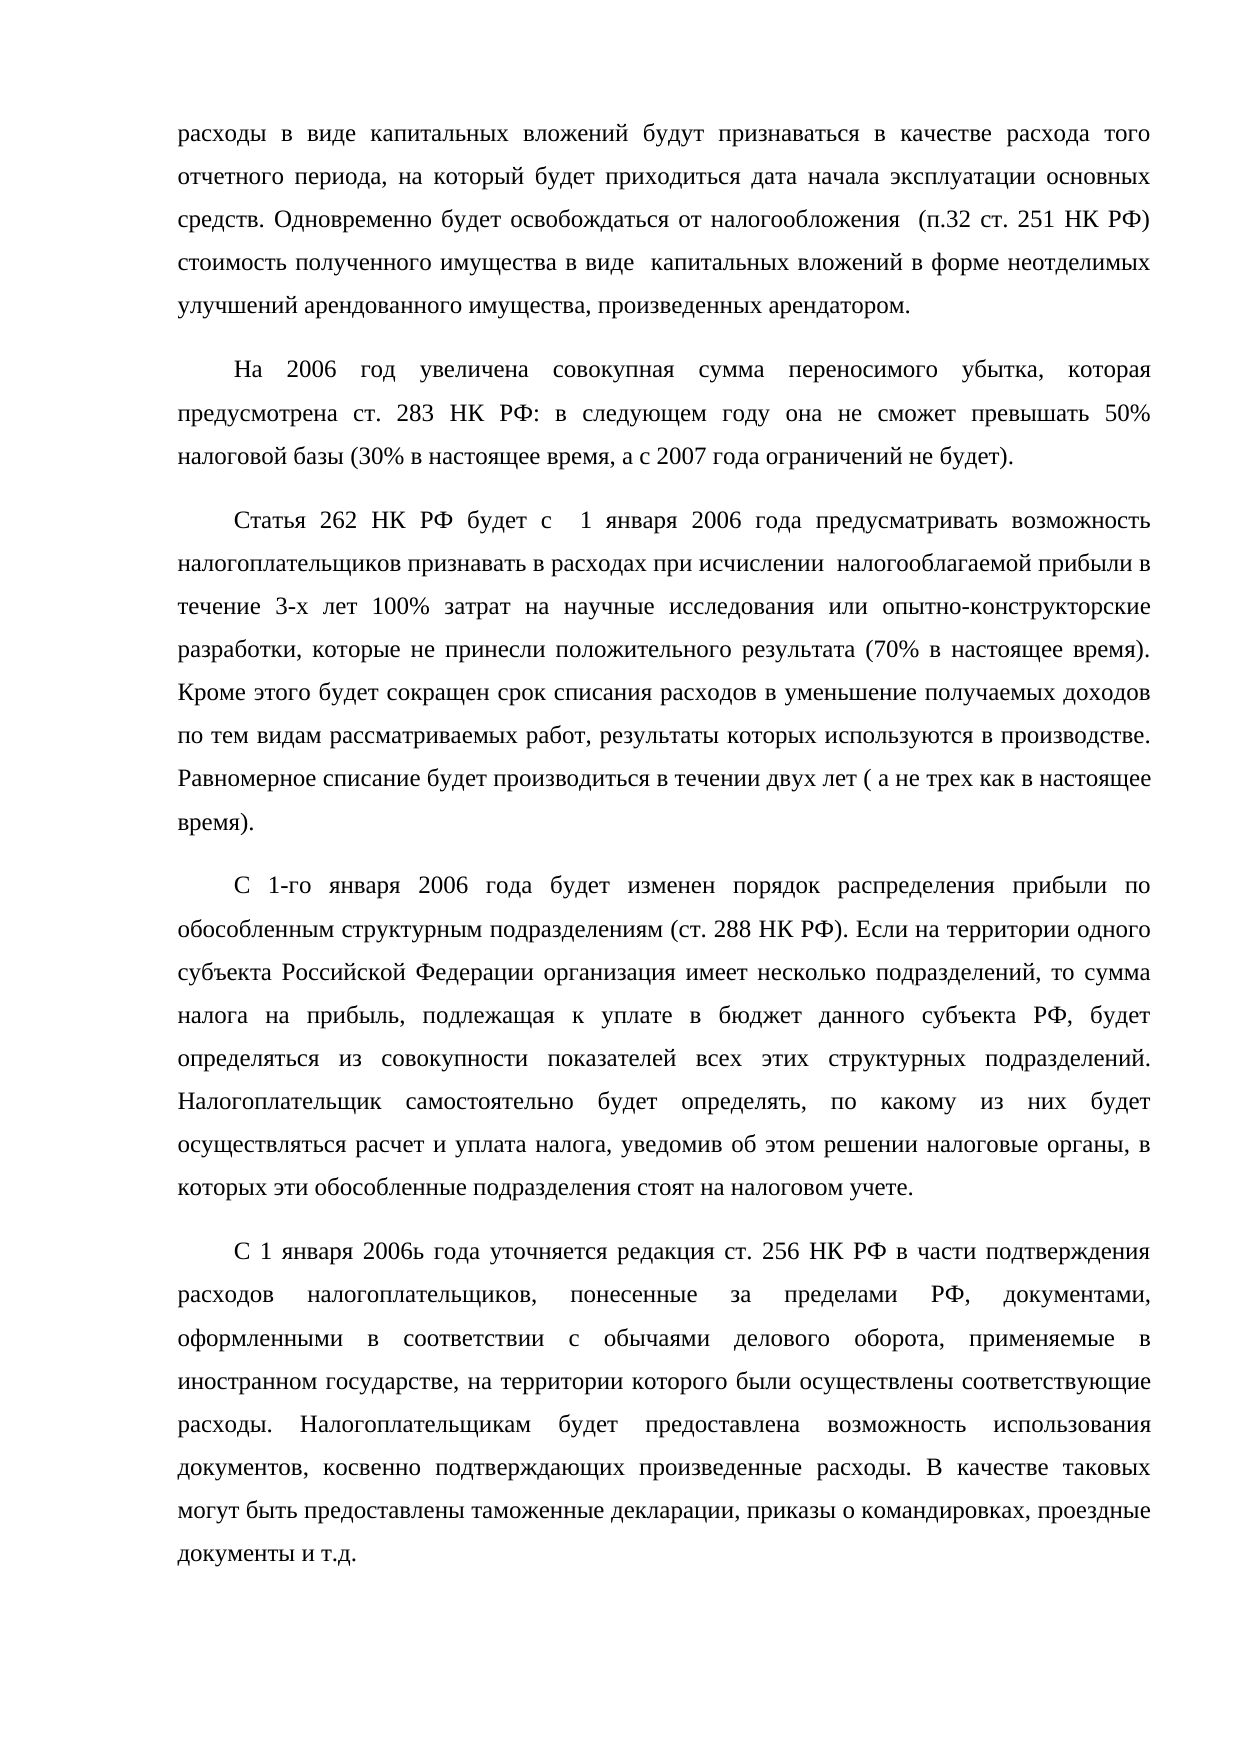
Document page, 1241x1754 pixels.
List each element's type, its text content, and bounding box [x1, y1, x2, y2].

text На 2006 год увеличена совокупная сумма переносимого убытка, которая предусмотрена ст. 283 НК РФ: в следующем году она не сможет превышать 50% налоговой базы (30% в настоящее время, а с 2007 года ограничений не будет). [177, 354, 1152, 469]
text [177, 118, 1152, 319]
text Статья 262 НК РФ будет с 1 января 2006 года предусматривать возможность налогоплательщиков признавать в расходах при исчислении налогооблагаемой прибыли в течение 3-х лет 100% затрат на научные исследования или опытно-конструкторские разработки, которые не принесли положительного результата (70% в настоящее время). Кроме этого будет сокращен срок списания расходов в уменьшение получаемых доходов по тем видам рассматриваемых работ, результаты которых используются в производстве. Равномерное списание будет производиться в течении двух лет ( а не трех как в настоящее время). [177, 505, 1152, 835]
text С 1 января 2006ь года уточняется редакция ст. 256 НК РФ в части подтверждения расходов налогоплательщиков, понесенные за пределами РФ, документами, оформленными в соответствии с обычаями делового оборота, применяемые в иностранном государстве, на территории которого были осуществлены соответствующие расходы. Налогоплательщикам будет предоставлена возможность использования документов, косвенно подтверждающих произведенные расходы. В качестве таковых могут быть предоставлены таможенные декларации, приказы о командировках, проездные документы и т.д. [177, 1236, 1152, 1567]
text С 1-го января 2006 года будет изменен порядок распределения прибыли по обособленным структурным подразделениям (ст. 288 НК РФ). Если на территории одного субъекта Российской Федерации организация имеет несколько подразделений, то сумма налога на прибыль, подлежащая к уплате в бюджет данного субъекта РФ, будет определяться из совокупности показателей всех этих структурных подразделений. Налогоплательщик самостоятельно будет определять, по какому из них будет осуществляться расчет и уплата налога, уведомив об этом решении налоговые органы, в которых эти обособленные подразделения стоят на налоговом учете. [177, 871, 1152, 1201]
